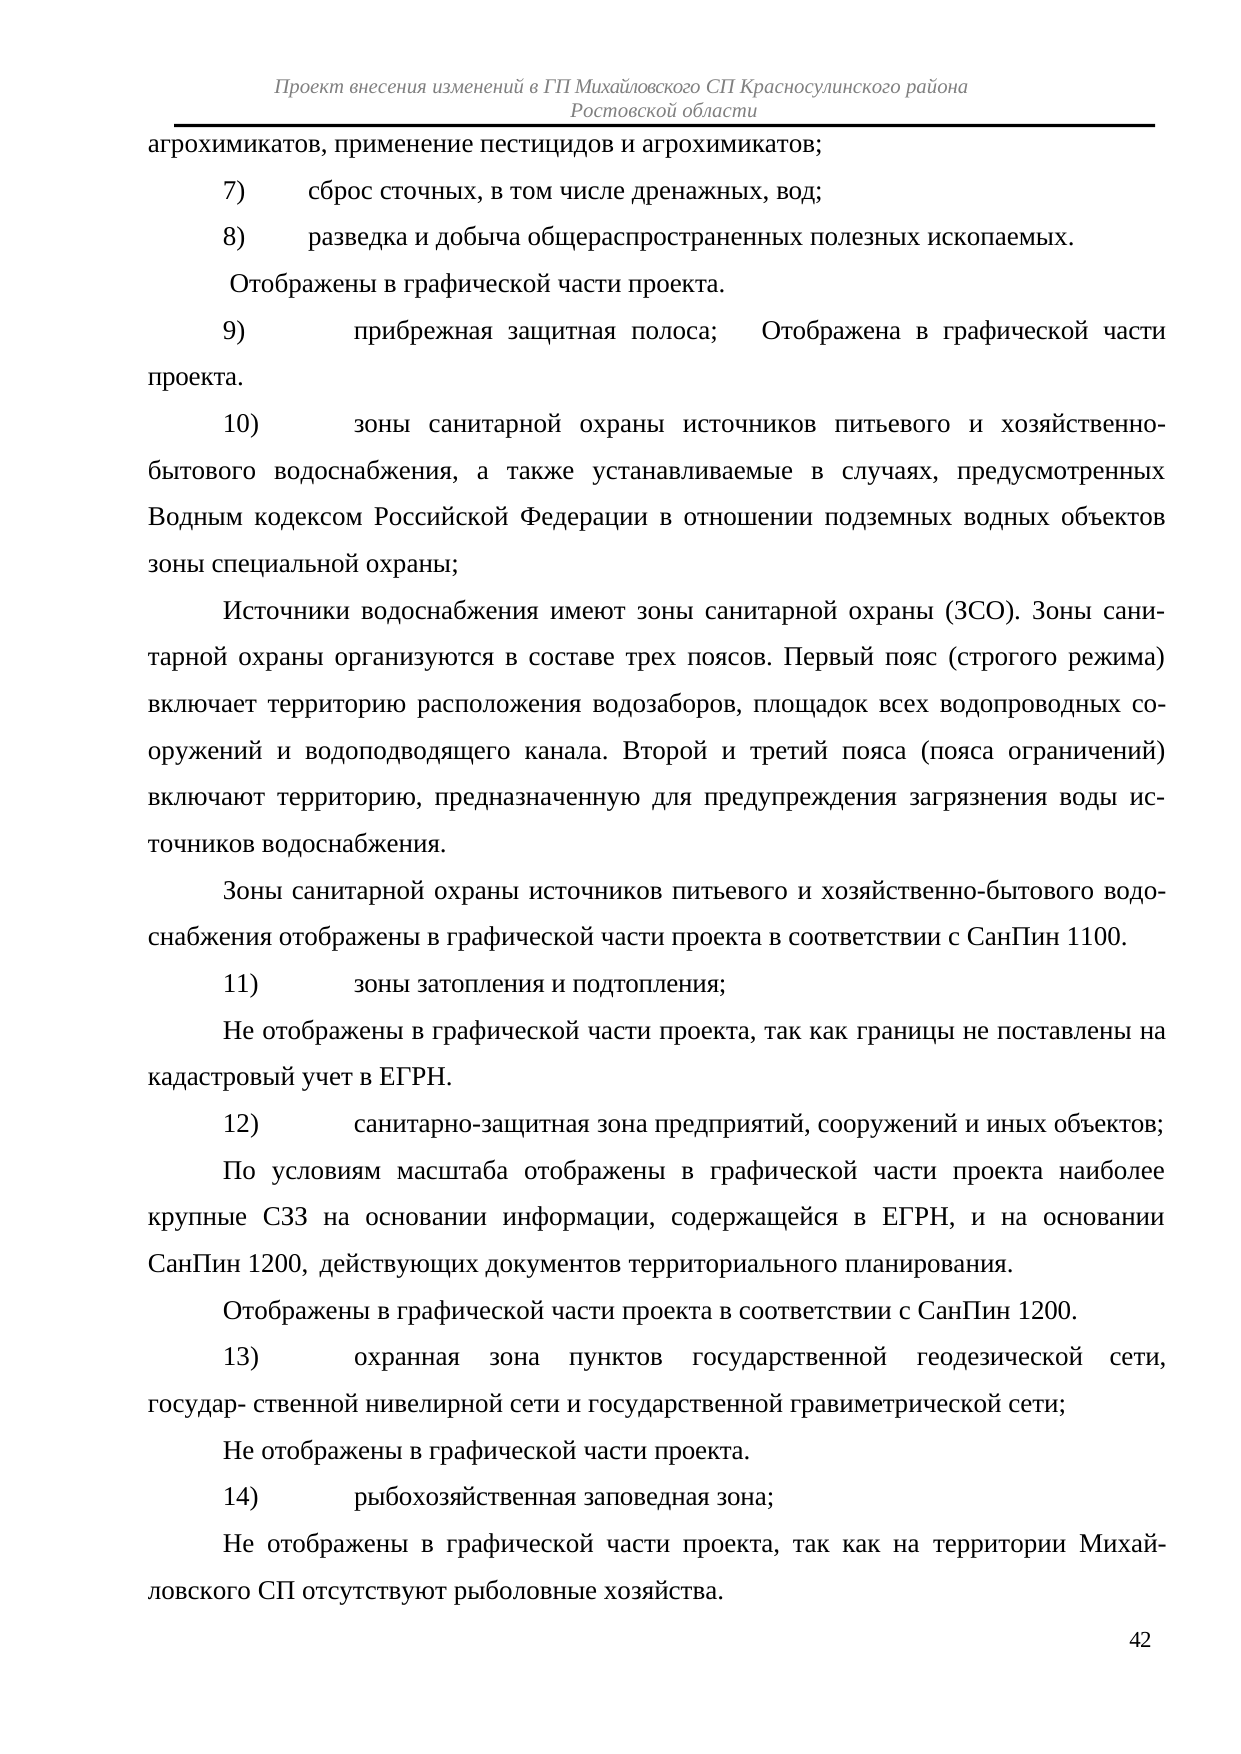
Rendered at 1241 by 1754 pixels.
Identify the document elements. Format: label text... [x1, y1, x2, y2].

list разведка и добыча общераспространенных полезных ископаемых. [148, 220, 1166, 252]
list зоны затопления и подтопления; [148, 967, 1166, 998]
list санитарно-защитная зона предприятий, сооружений и иных объектов; [148, 1107, 1166, 1138]
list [148, 127, 1166, 158]
list зоны санитарной охраны источников питьевого и хозяйственно-бытового водоснабжения, а также устанавливаемые в случаях, предусмотренных Водным кодексом Российской Федерации в отношении подземных водных объектов зоны специальной охраны; [148, 407, 1166, 578]
list прибрежная защитная полоса; Отображена в графической части проекта. [148, 314, 1166, 392]
text Зоны санитарной охраны источников питьевого и хозяйственно-бытового водо- снабжения отображены в графической части проекта в соответствии с СанПин 1100. [148, 874, 1166, 952]
text Отображены в графической части проекта в соответствии с СанПин 1200. [148, 1294, 1166, 1325]
list сброс сточных, в том числе дренажных, вод; [148, 174, 1166, 205]
text Источники водоснабжения имеют зоны санитарной охраны (ЗСО). Зоны сани- тарной охраны организуются в составе трех поясов. Первый пояс (строгого режима) включает территорию расположения водозаборов, площадок всех водопроводных со- оружений и водоподводящего канала. Второй и третий пояса (пояса ограничений) включают территорию, предназначенную для предупреждения загрязнения воды ис- точников водоснабжения. [148, 594, 1166, 858]
list рыбохозяйственная заповедная зона; [148, 1480, 1166, 1512]
text Не отображены в графической части проекта. [148, 1434, 1166, 1465]
text Не отображены в графической части проекта, так как границы не поставлены на кадастровый учет в ЕГРН. [148, 1014, 1166, 1092]
text Отображены в графической части проекта. [148, 267, 1166, 298]
text По условиям масштаба отображены в графической части проекта наиболее крупные СЗЗ на основании информации, содержащейся в ЕГРН, и на основании СанПин 1200, действующих документов территориального планирования. [148, 1154, 1166, 1278]
list охранная зона пунктов государственной геодезической сети, государ- ственной нивелирной сети и государственной гравиметрической сети; [148, 1340, 1166, 1418]
text Не отображены в графической части проекта, так как на территории Михай- ловского СП отсутствуют рыболовные хозяйства. [148, 1527, 1166, 1605]
